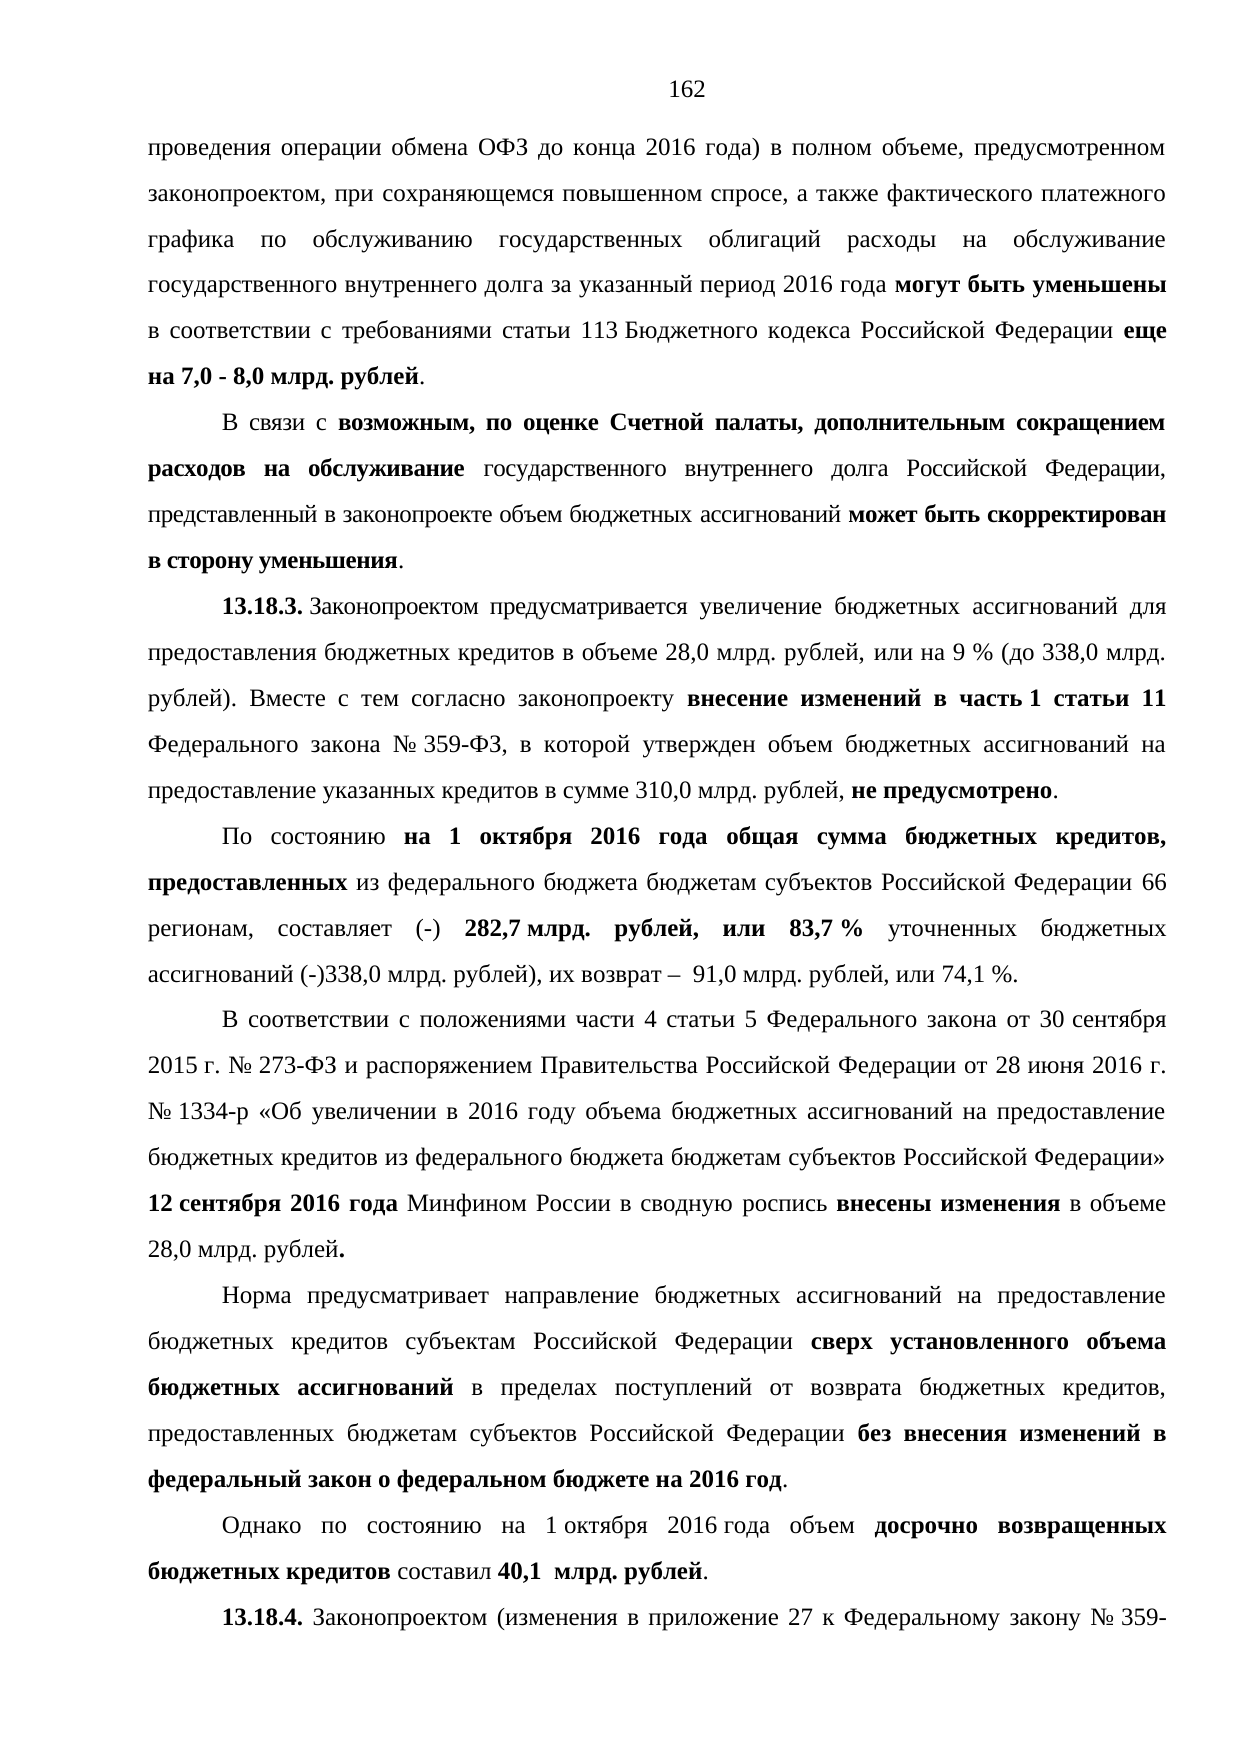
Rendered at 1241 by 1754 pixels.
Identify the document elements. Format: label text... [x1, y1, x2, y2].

text Однако по состоянию на 1 октября 2016 года объем досрочно возвращенных бюджетных кредитов составил 40,1 млрд. рублей. [148, 1510, 1167, 1584]
text По состоянию на 1 октября 2016 года общая сумма бюджетных кредитов, предоставленных из федерального бюджета бюджетам субъектов Российской Федерации 66 регионам, составляет (-) 282,7 млрд. рублей, или 83,7 % уточненных бюджетных ассигнований (-)338,0 млрд. рублей), их возврат – 91,0 млрд. рублей, или 74,1 %. [148, 821, 1167, 987]
text 13.18.3. Законопроектом предусматривается увеличение бюджетных ассигнований для предоставления бюджетных кредитов в объеме 28,0 млрд. рублей, или на 9 % (до 338,0 млрд. рублей). Вместе с тем согласно законопроекту внесение изменений в часть 1 статьи 11 Федерального закона № 359-ФЗ, в которой утвержден объем бюджетных ассигнований на предоставление указанных кредитов в сумме 310,0 млрд. рублей, не предусмотрено. [148, 591, 1167, 804]
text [148, 1602, 1167, 1631]
text В соответствии с положениями части 4 статьи 5 Федерального закона от 30 сентября 2015 г. № 273-ФЗ и распоряжением Правительства Российской Федерации от 28 июня 2016 г. № 1334-р «Об увеличении в 2016 году объема бюджетных ассигнований на предоставление бюджетных кредитов из федерального бюджета бюджетам субъектов Российской Федерации» 12 сентября 2016 года Минфином России в сводную роспись внесены изменения в объеме 28,0 млрд. рублей. [148, 1004, 1167, 1263]
text Норма предусматривает направление бюджетных ассигнований на предоставление бюджетных кредитов субъектам Российской Федерации сверх установленного объема бюджетных ассигнований в пределах поступлений от возврата бюджетных кредитов, предоставленных бюджетам субъектов Российской Федерации без внесения изменений в федеральный закон о федеральном бюджете на 2016 год. [148, 1280, 1167, 1493]
text В связи с возможным, по оценке Счетной палаты, дополнительным сокращением расходов на обслуживание государственного внутреннего долга Российской Федерации, представленный в законопроекте объем бюджетных ассигнований может быть скорректирован в сторону уменьшения. [148, 407, 1167, 574]
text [148, 132, 1167, 390]
